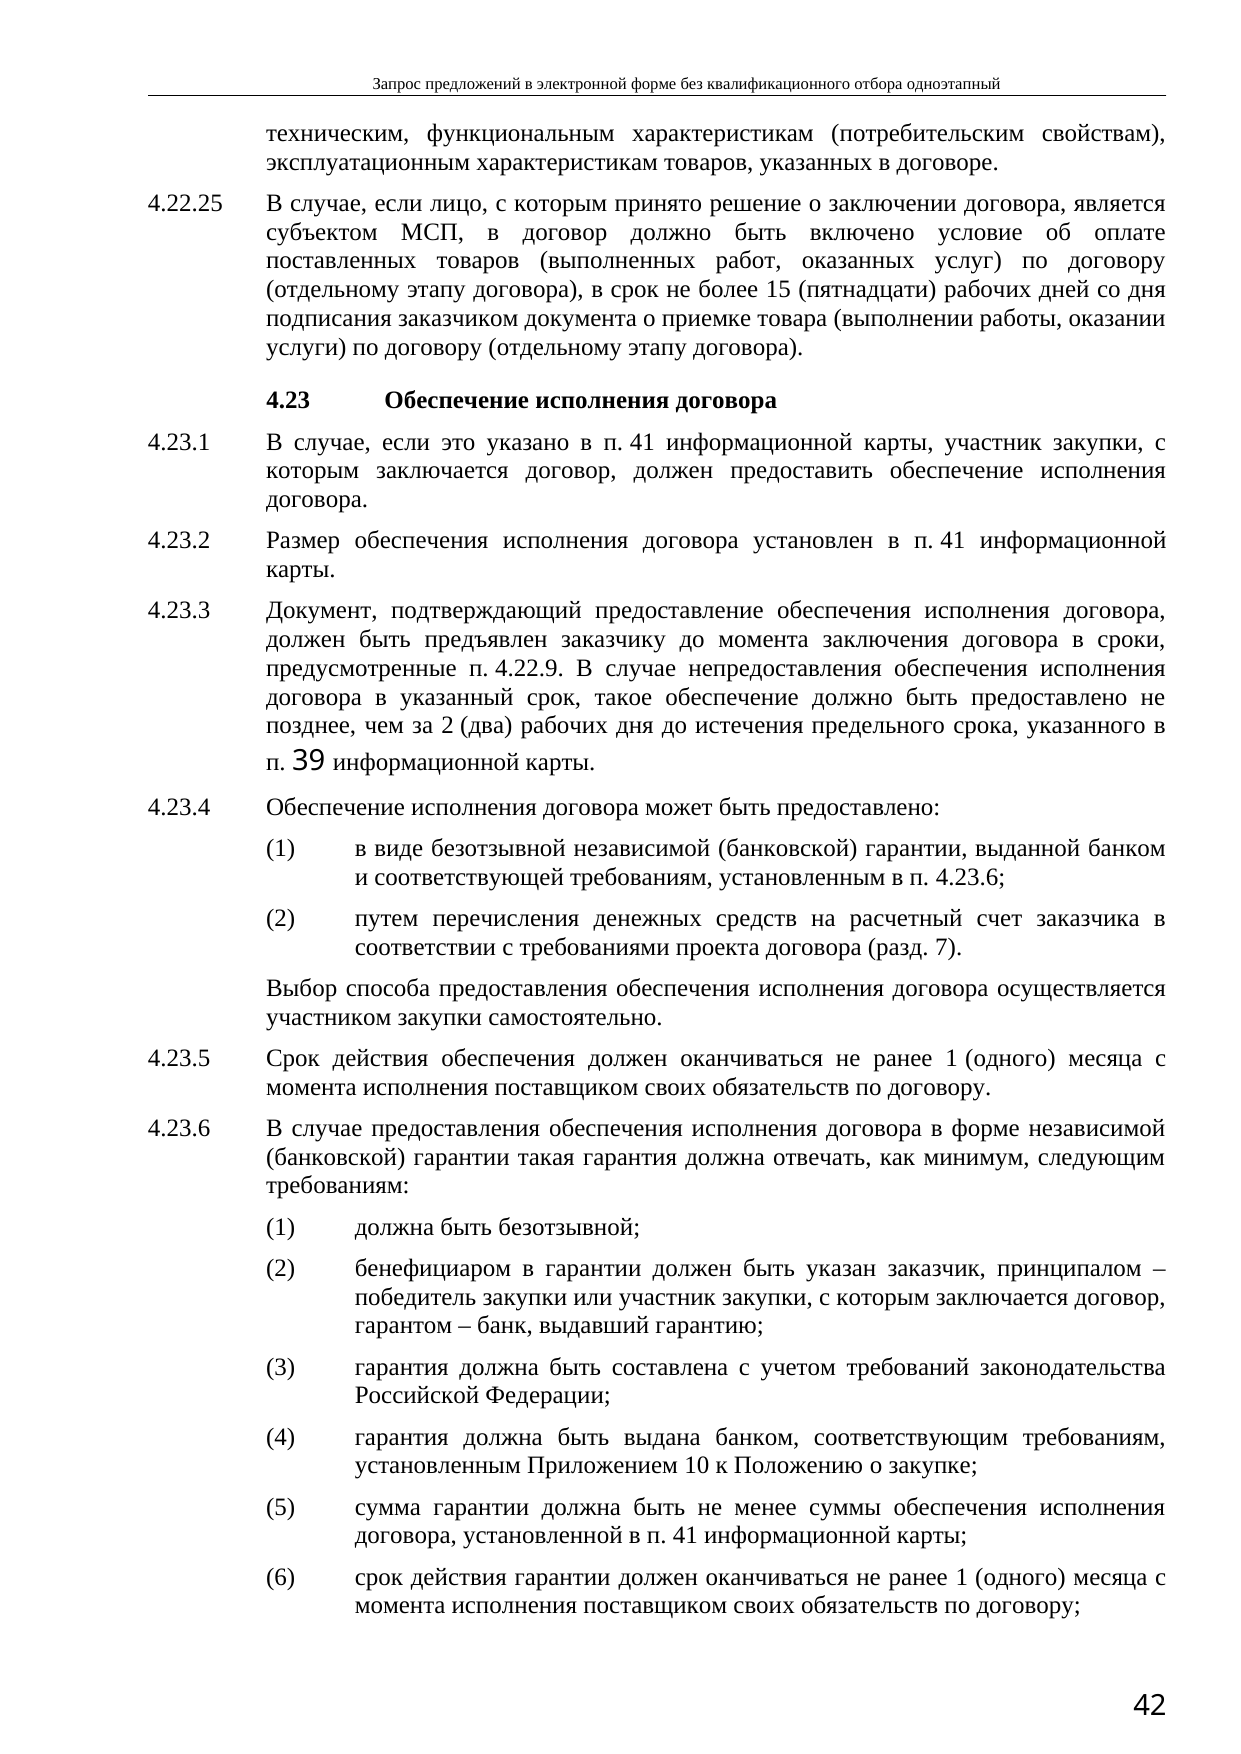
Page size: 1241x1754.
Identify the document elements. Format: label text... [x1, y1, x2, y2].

text Срок действия обеспечения должен оканчиваться не ранее 1 (одного) месяца с момента исполнения поставщиком своих обязательств по договору. [148, 1043, 1166, 1100]
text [148, 118, 1166, 176]
text срок действия гарантии должен оканчиваться не ранее 1 (одного) месяца с момента исполнения поставщиком своих обязательств по договору; [266, 1562, 1166, 1619]
text гарантия должна быть выдана банком, соответствующим требованиям, установленным Приложением 10 к Положению о закупке; [266, 1422, 1166, 1479]
text В случае, если лицо, с которым принято решение о заключении договора, является субъектом МСП, в договор должно быть включено условие об оплате поставленных товаров (выполненных работ, оказанных услуг) по договору (отдельному этапу договора), в срок не более 15 (пятнадцати) рабочих дней со дня подписания заказчиком документа о приемке товара (выполнении работы, оказании услуги) по договору (отдельному этапу договора). [148, 188, 1166, 361]
text В случае, если это указано в п. 35 информационной карты, участник закупки, с которым заключается договор, должен предоставить обеспечение исполнения договора. [148, 427, 1166, 513]
text Обеспечение исполнения договора [266, 386, 1166, 414]
text путем перечисления денежных средств на расчетный счет заказчика в соответствии с требованиями проекта договора (разд. 8). [266, 903, 1166, 960]
text Обеспечение исполнения договора может быть предоставлено: [148, 792, 1166, 820]
text бенефициаром в гарантии должен быть указан заказчик, принципалом – победитель закупки или участник закупки, с которым заключается договор, гарантом – банк, выдавший гарантию; [266, 1253, 1166, 1339]
text должна быть безотзывной; [266, 1212, 1166, 1240]
text Документ, подтверждающий предоставление обеспечения исполнения договора, должен быть предъявлен заказчику до момента заключения договора в сроки, предусмотренные п. 4.22.9. В случае непредоставления обеспечения исполнения договора в указанный срок, такое обеспечение должно быть предоставлено не позднее, чем за 2 (два) рабочих дня до истечения предельного срока, указанного в п. 33 информационной карты. [148, 596, 1166, 779]
text гарантия должна быть составлена с учетом требований законодательства Российской Федерации; [266, 1352, 1166, 1409]
text сумма гарантии должна быть не менее суммы обеспечения исполнения договора, установленной в п. 35 информационной карты; [266, 1492, 1166, 1549]
text В случае предоставления обеспечения исполнения договора в форме независимой (банковской) гарантии такая гарантия должна отвечать, как минимум, следующим требованиям: [148, 1113, 1166, 1199]
text в виде безотзывной независимой (банковской) гарантии, выданной банком и соответствующей требованиям, установленным в п. 4.23.6; [266, 833, 1166, 890]
text Выбор способа предоставления обеспечения исполнения договора осуществляется участником закупки самостоятельно. [148, 973, 1166, 1030]
text Размер обеспечения исполнения договора установлен в п. 35 информационной карты. [148, 526, 1166, 583]
